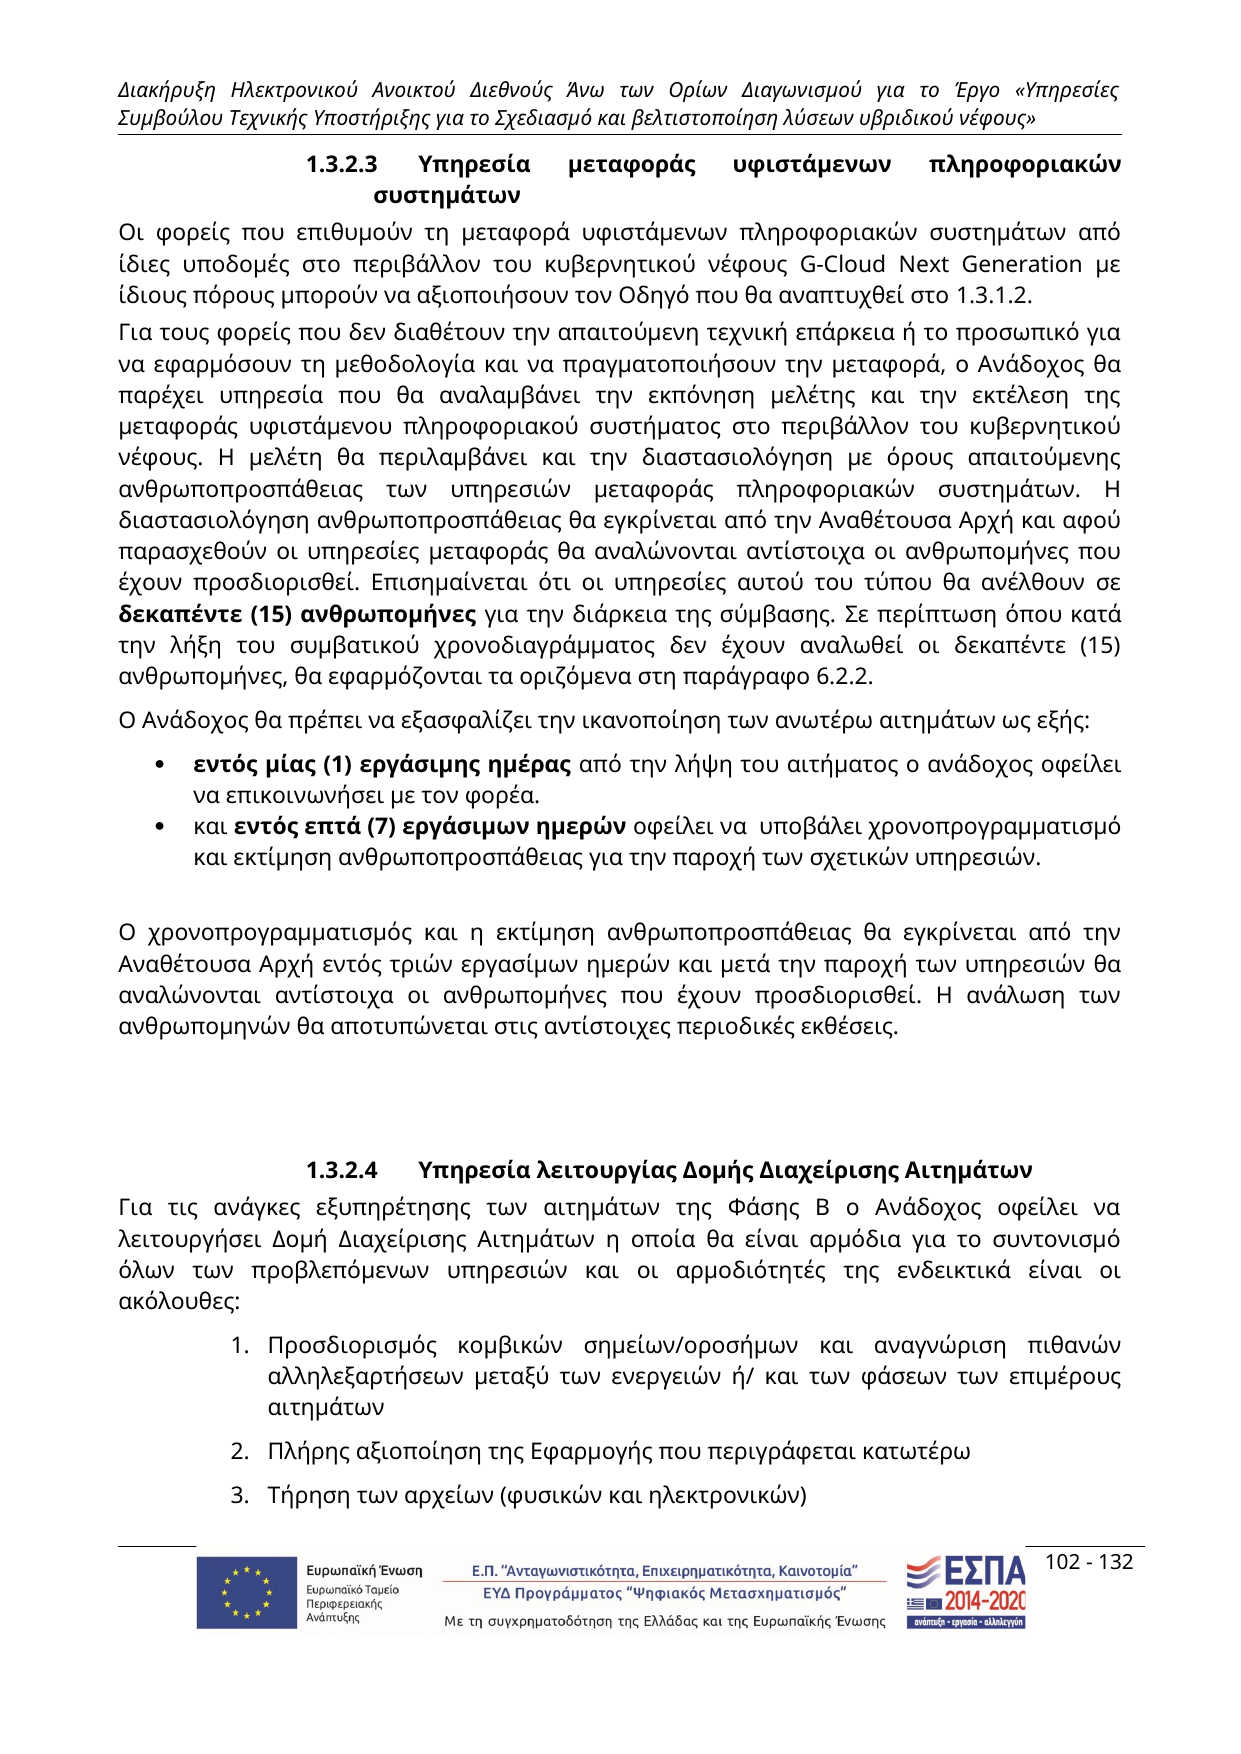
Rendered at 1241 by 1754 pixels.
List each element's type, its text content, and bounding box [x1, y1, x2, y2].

list και εντός επτά (7) εργάσιμων ημερών οφείλει να υποβάλει χρονοπρογραμματισμό και εκτίμηση ανθρωποπροσπάθειας για την παροχή των σχετικών υπηρεσιών. [156, 810, 1122, 872]
list Προσδιορισμός κομβικών σημείων/οροσήμων και αναγνώριση πιθανών αλληλεξαρτήσεων μεταξύ των ενεργειών ή/ και των φάσεων των επιμέρους αιτημάτων [230, 1329, 1122, 1422]
subtitle Υπηρεσία μεταφοράς υφιστάμενων πληροφοριακών συστημάτων [306, 147, 1122, 210]
text Οι φορείς που επιθυμούν τη μεταφορά υφιστάμενων πληροφοριακών συστημάτων από ίδιες υποδομές στο περιβάλλον του κυβερνητικού νέφους G-Cloud Next Generation με ίδιους πόρους μπορούν να αξιοποιήσουν τον Οδηγό που θα αναπτυχθεί στο ‎1.3.1.2. [118, 216, 1122, 310]
list Πλήρης αξιοποίηση της Εφαρμογής που περιγράφεται κατωτέρω [230, 1435, 1122, 1466]
text Ο χρονοπρογραμματισμός και η εκτίμηση ανθρωποπροσπάθειας θα εγκρίνεται από την Αναθέτουσα Αρχή εντός τριών εργασίμων ημερών και μετά την παροχή των υπηρεσιών θα αναλώνονται αντίστοιχα οι ανθρωπομήνες που έχουν προσδιορισθεί. Η ανάλωση των ανθρωπομηνών θα αποτυπώνεται στις αντίστοιχες περιοδικές εκθέσεις. [118, 916, 1122, 1041]
subtitle Υπηρεσία λειτουργίας Δομής Διαχείρισης Αιτημάτων [306, 1154, 1122, 1185]
text Για τις ανάγκες εξυπηρέτησης των αιτημάτων της Φάσης Β ο Ανάδοχος οφείλει να λειτουργήσει Δομή Διαχείρισης Αιτημάτων η οποία θα είναι αρμόδια για το συντονισμό όλων των προβλεπόμενων υπηρεσιών και οι αρμοδιότητές της ενδεικτικά είναι οι ακόλουθες: [118, 1191, 1122, 1316]
list εντός μίας (1) εργάσιμης ημέρας από την λήψη του αιτήματος ο ανάδοχος οφείλει να επικοινωνήσει με τον φορέα. [156, 747, 1122, 810]
list Τήρηση των αρχείων (φυσικών και ηλεκτρονικών) [230, 1479, 1122, 1510]
picture [194, 1545, 1025, 1637]
text Για τους φορείς που δεν διαθέτουν την απαιτούμενη τεχνική επάρκεια ή το προσωπικό για να εφαρμόσουν τη μεθοδολογία και να πραγματοποιήσουν την μεταφορά, ο Ανάδοχος θα παρέχει υπηρεσία που θα αναλαμβάνει την εκπόνηση μελέτης και την εκτέλεση της μεταφοράς υφιστάμενου πληροφοριακού συστήματος στο περιβάλλον του κυβερνητικού νέφους. Η μελέτη θα περιλαμβάνει και την διαστασιολόγηση με όρους απαιτούμενης ανθρωποπροσπάθειας των υπηρεσιών μεταφοράς πληροφοριακών συστημάτων. Η διαστασιολόγηση ανθρωποπροσπάθειας θα εγκρίνεται από την Αναθέτουσα Αρχή και αφού παρασχεθούν οι υπηρεσίες μεταφοράς θα αναλώνονται αντίστοιχα οι ανθρωπομήνες που έχουν προσδιορισθεί. Επισημαίνεται ότι οι υπηρεσίες αυτού του τύπου θα ανέλθουν σε δεκαπέντε (15) ανθρωπομήνες για την διάρκεια της σύμβασης. Σε περίπτωση όπου κατά την λήξη του συμβατικού χρονοδιαγράμματος δεν έχουν αναλωθεί οι δεκαπέντε (15) ανθρωπομήνες, θα εφαρμόζονται τα οριζόμενα στη παράγραφο 6.2.2. [118, 316, 1122, 691]
text Ο Ανάδοχος θα πρέπει να εξασφαλίζει την ικανοποίηση των ανωτέρω αιτημάτων ως εξής: [118, 704, 1122, 735]
